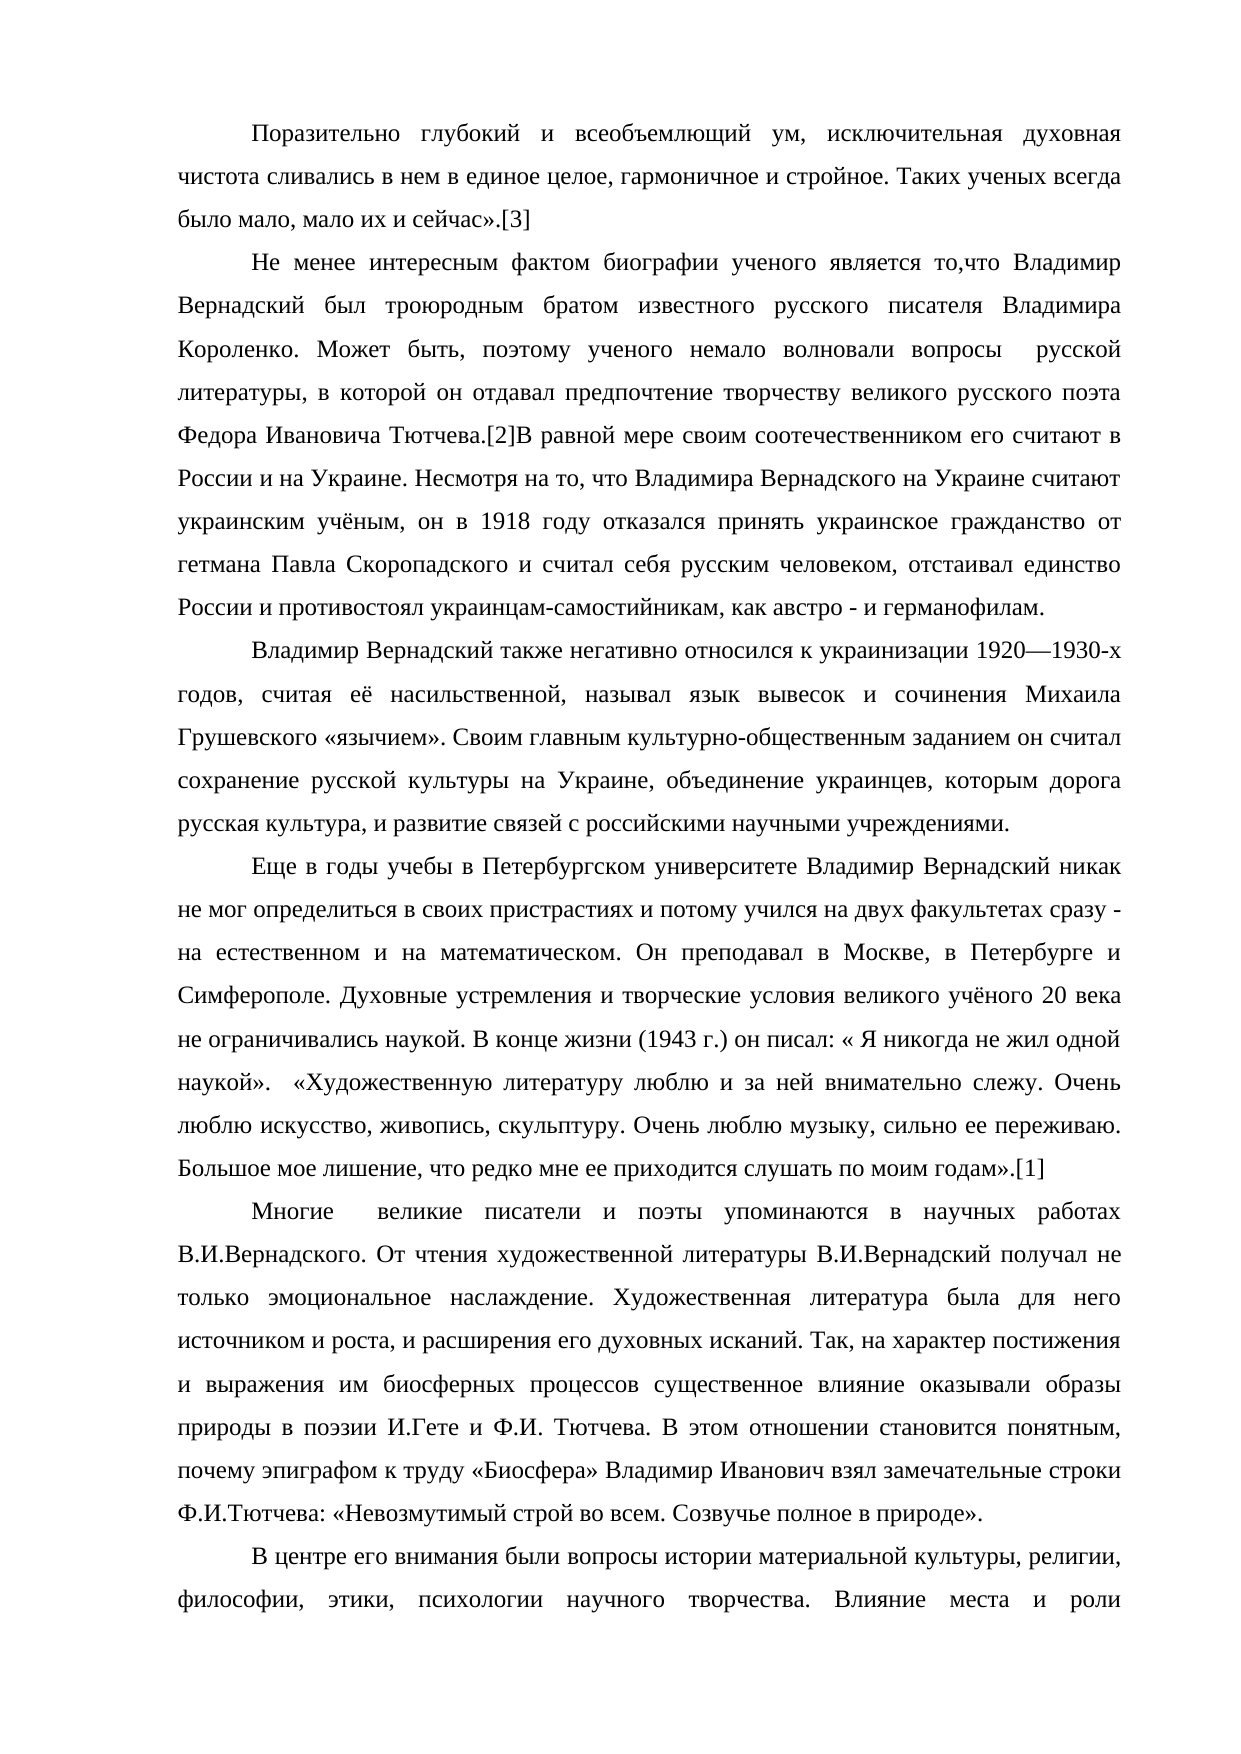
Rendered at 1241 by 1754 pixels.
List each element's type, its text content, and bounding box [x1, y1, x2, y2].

text Не менее интересным фактом биографии ученого является то,что Владимир Вернадский был троюродным братом известного русского писателя Владимира Короленко. Может быть, поэтому ученого немало волновали вопросы русской литературы, в которой он отдавал предпочтение творчеству великого русского поэта Федора Ивановича Тютчева.[2]В равной мере своим соотечественником его считают в России и на Украине. Несмотря на то, что Владимира Вернадского на Украине считают украинским учёным, он в 1918 году отказался принять украинское гражданство от гетмана Павла Скоропадского и считал себя русским человеком, отстаивал единство России и противостоял украинцам-самостийникам, как австро - и германофилам. [177, 247, 1122, 621]
text Владимир Вернадский также негативно относился к украинизации 1920—1930-х годов, считая её насильственной, называл язык вывесок и сочинения Михаила Грушевского «язычием». Своим главным культурно-общественным заданием он считал сохранение русской культуры на Украине, объединение украинцев, которым дорога русская культура, и развитие связей с российскими научными учреждениями. [177, 636, 1122, 837]
text Поразительно глубокий и всеобъемлющий ум, исключительная духовная чистота сливались в нем в единое целое, гармоничное и стройное. Таких ученых всегда было мало, мало их и сейчас».[3] [177, 118, 1122, 233]
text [177, 1541, 1122, 1613]
text Многие великие писатели и поэты упоминаются в научных работах В.И.Вернадского. От чтения художественной литературы В.И.Вернадский получал не только эмоциональное наслаждение. Художественная литература была для него источником и роста, и расширения его духовных исканий. Так, на характер постижения и выражения им биосферных процессов существенное влияние оказывали образы природы в поэзии И.Гете и Ф.И. Тютчева. В этом отношении становится понятным, почему эпиграфом к труду «Биосфера» Владимир Иванович взял замечательные строки Ф.И.Тютчева: «Невозмутимый строй во всем. Созвучье полное в природе». [177, 1196, 1122, 1527]
text Еще в годы учебы в Петербургском университете Владимир Вернадский никак не мог определиться в своих пристрастиях и потому учился на двух факультетах сразу - на естественном и на математическом. Он преподавал в Москве, в Петербурге и Симферополе. Духовные устремления и творческие условия великого учёного 20 века не ограничивались наукой. В конце жизни (1943 г.) он писал: « Я никогда не жил одной наукой». «Художественную литературу люблю и за ней внимательно слежу. Очень люблю искусство, живопись, скульптуру. Очень люблю музыку, сильно ее переживаю. Большое мое лишение, что редко мне ее приходится слушать по моим годам».[1] [177, 851, 1122, 1182]
